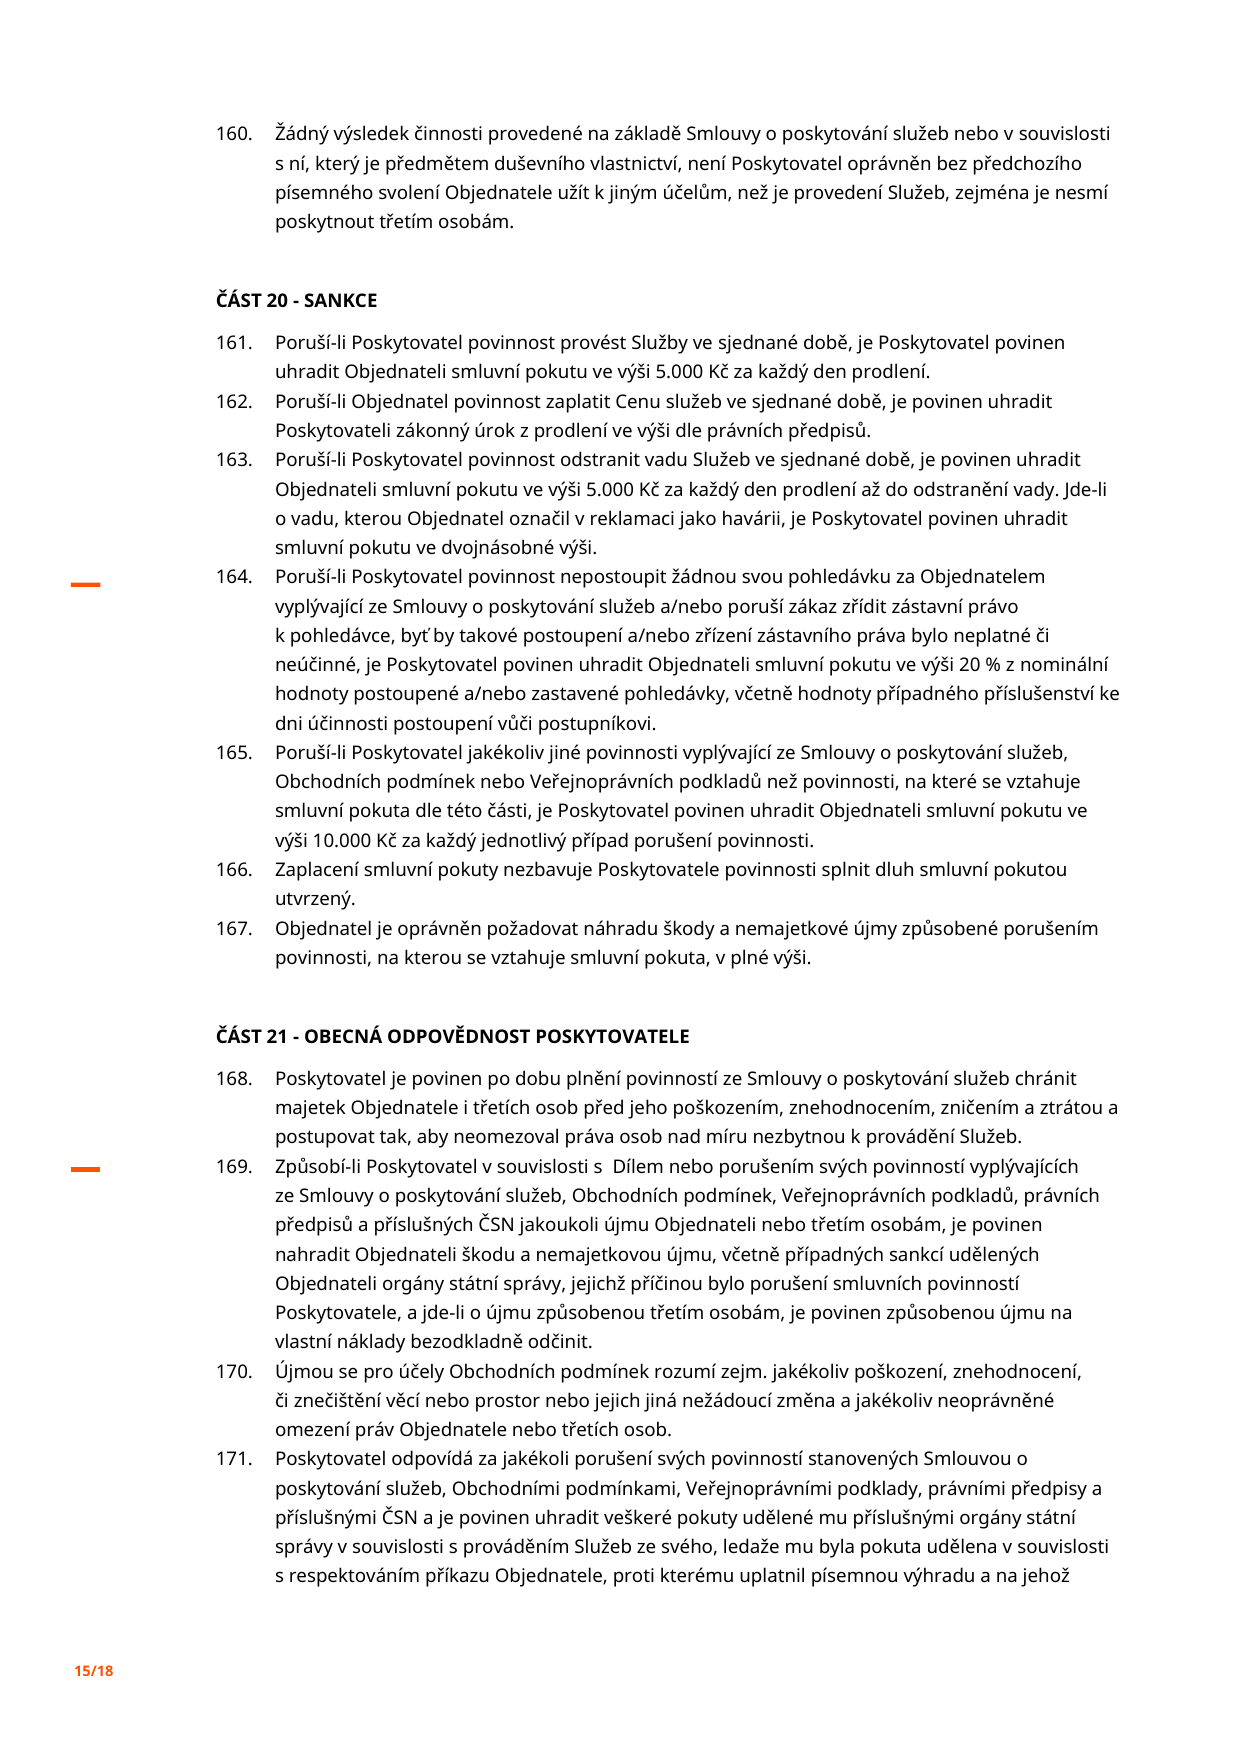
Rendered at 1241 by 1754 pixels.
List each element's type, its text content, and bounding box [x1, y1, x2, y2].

list SANKCE [216, 288, 1122, 313]
list Poruší-li Poskytovatel povinnost odstranit vadu Služeb ve sjednané době, je povinen uhradit Objednateli smluvní pokutu ve výši 5.000 Kč za každý den prodlení až do odstranění vady. Jde-li o vadu, kterou Objednatel označil v reklamaci jako havárii, je Poskytovatel povinen uhradit smluvní pokutu ve dvojnásobné výši. [216, 447, 1122, 560]
list Poruší-li Poskytovatel povinnost provést Služby ve sjednané době, je Poskytovatel povinen uhradit Objednateli smluvní pokutu ve výši 5.000 Kč za každý den prodlení. [216, 329, 1122, 384]
list Poruší-li Poskytovatel povinnost nepostoupit žádnou svou pohledávku za Objednatelem vyplývající ze Smlouvy o poskytování služeb a/nebo poruší zákaz zřídit zástavní právo k pohledávce, byť by takové postoupení a/nebo zřízení zástavního práva bylo neplatné či neúčinné, je Poskytovatel povinen uhradit Objednateli smluvní pokutu ve výši 20 % z nominální hodnoty postoupené a/nebo zastavené pohledávky, včetně hodnoty případného příslušenství ke dni účinnosti postoupení vůči postupníkovi. [216, 564, 1122, 736]
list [216, 1446, 1122, 1588]
list Poruší-li Poskytovatel jakékoliv jiné povinnosti vyplývající ze Smlouvy o poskytování služeb, Obchodních podmínek nebo Veřejnoprávních podkladů než povinnosti, na které se vztahuje smluvní pokuta dle této části, je Poskytovatel povinen uhradit Objednateli smluvní pokutu ve výši 10.000 Kč za každý jednotlivý případ porušení povinnosti. [216, 739, 1122, 853]
list Zaplacení smluvní pokuty nezbavuje Poskytovatele povinnosti splnit dluh smluvní pokutou utvrzený. [216, 856, 1122, 911]
list Újmou se pro účely Obchodních podmínek rozumí zejm. jakékoliv poškození, znehodnocení, či znečištění věcí nebo prostor nebo jejich jiná nežádoucí změna a jakékoliv neoprávněné omezení práv Objednatele nebo třetích osob. [216, 1358, 1122, 1442]
list Poskytovatel je povinen po dobu plnění povinností ze Smlouvy o poskytování služeb chránit majetek Objednatele i třetích osob před jeho poškozením, znehodnocením, zničením a ztrátou a postupovat tak, aby neomezoval práva osob nad míru nezbytnou k provádění Služeb. [216, 1065, 1122, 1149]
list Způsobí-li Poskytovatel v souvislosti s Dílem nebo porušením svých povinností vyplývajících ze Smlouvy o poskytování služeb, Obchodních podmínek, Veřejnoprávních podkladů, právních předpisů a příslušných ČSN jakoukoli újmu Objednateli nebo třetím osobám, je povinen nahradit Objednateli škodu a nemajetkovou újmu, včetně případných sankcí udělených Objednateli orgány státní správy, jejichž příčinou bylo porušení smluvních povinností Poskytovatele, a jde-li o újmu způsobenou třetím osobám, je povinen způsobenou újmu na vlastní náklady bezodkladně odčinit. [216, 1153, 1122, 1354]
list Poruší-li Objednatel povinnost zaplatit Cenu služeb ve sjednané době, je povinen uhradit Poskytovateli zákonný úrok z prodlení ve výši dle právních předpisů. [216, 388, 1122, 443]
list Objednatel je oprávněn požadovat náhradu škody a nemajetkové újmy způsobené porušením povinnosti, na kterou se vztahuje smluvní pokuta, v plné výši. [216, 915, 1122, 970]
list OBECNÁ ODPOVĚDNOST POSKYTOVATELE [216, 1023, 1122, 1049]
list Žádný výsledek činnosti provedené na základě Smlouvy o poskytování služeb nebo v souvislosti s ní, který je předmětem duševního vlastnictví, není Poskytovatel oprávněn bez předchozího písemného svolení Objednatele užít k jiným účelům, než je provedení Služeb, zejména je nesmí poskytnout třetím osobám. [216, 121, 1122, 234]
